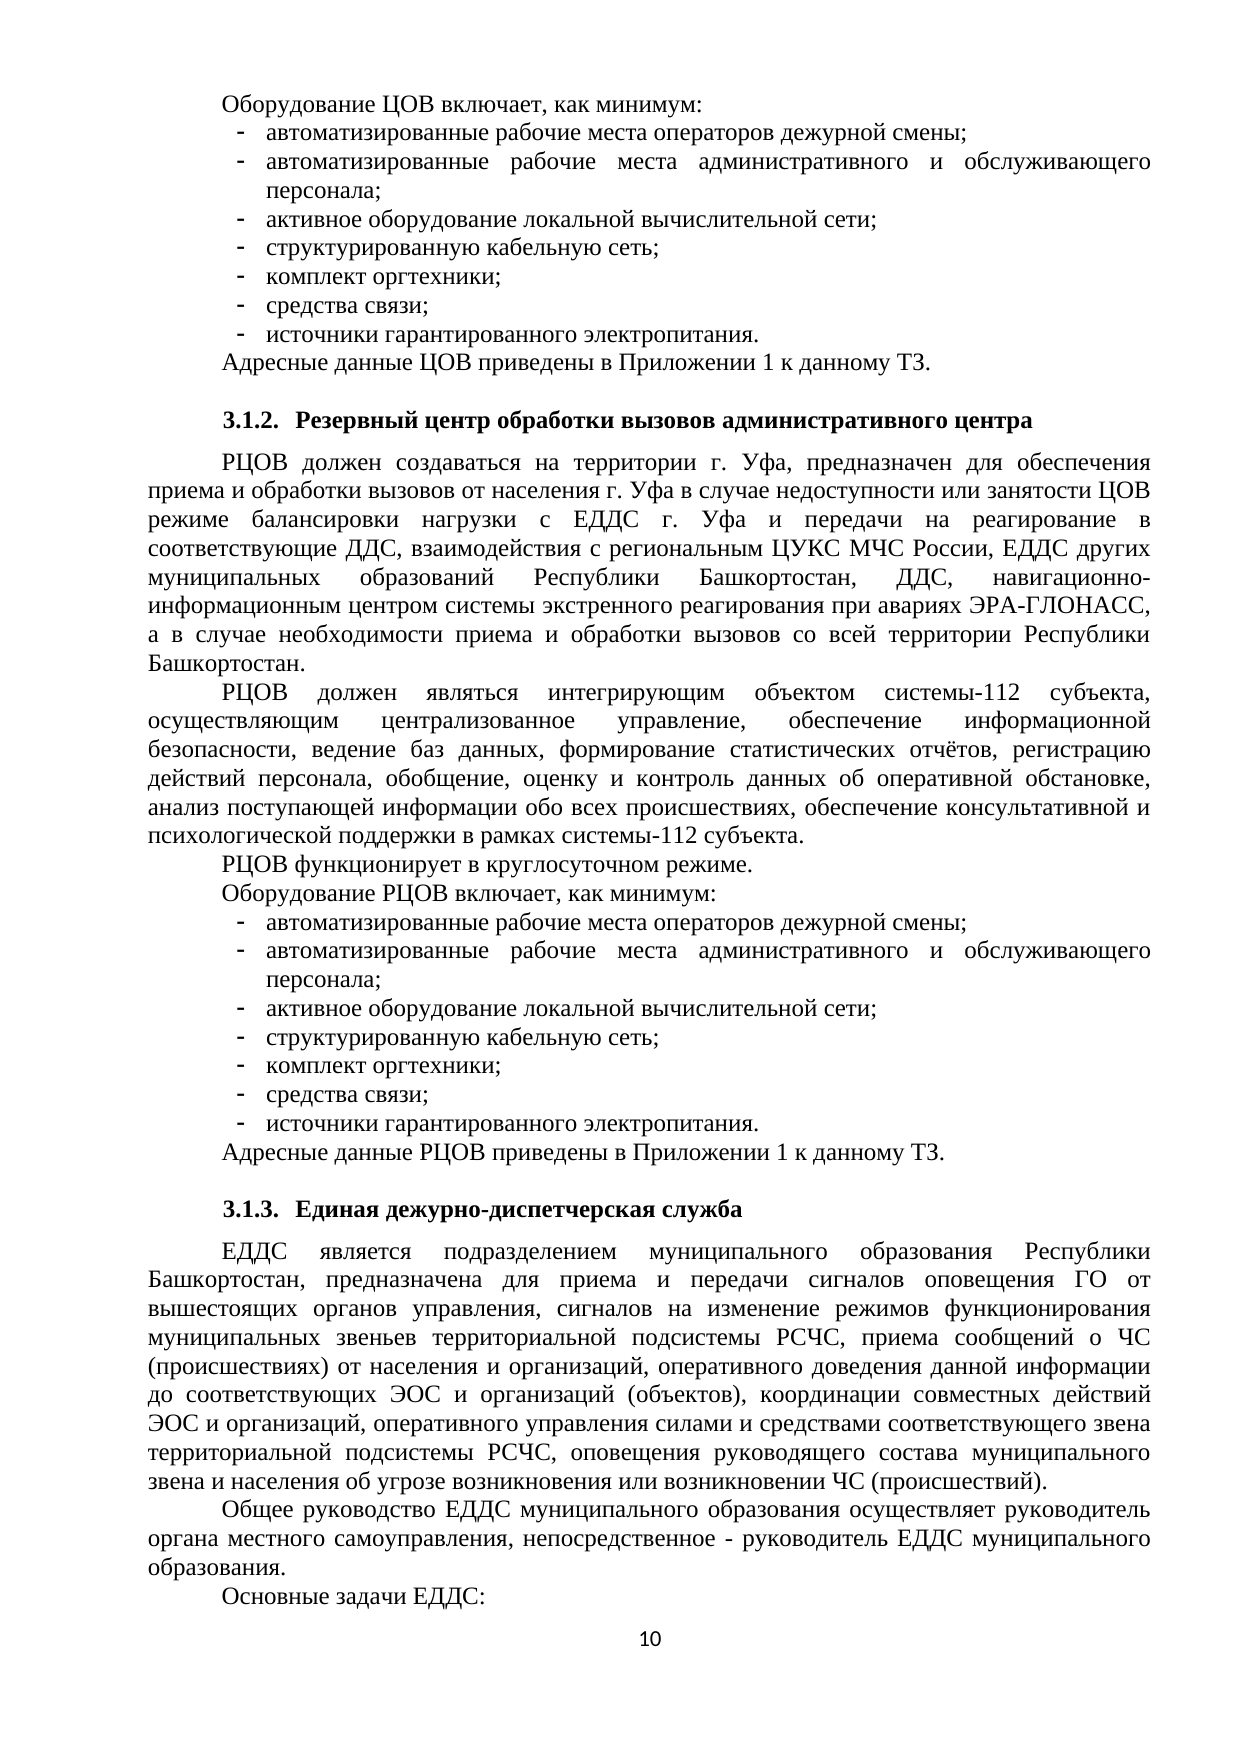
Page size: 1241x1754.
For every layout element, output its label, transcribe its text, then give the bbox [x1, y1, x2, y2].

text Общее руководство ЕДДС муниципального образования осуществляет руководитель органа местного самоуправления, непосредственное - руководитель ЕДДС муниципального образования. [148, 1494, 1152, 1581]
list комплект оргтехники; [236, 1050, 1152, 1079]
text Основные задачи ЕДДС: [148, 1581, 1152, 1609]
text Адресные данные РЦОВ приведены в Приложении 1 к данному ТЗ. [148, 1137, 1152, 1165]
list автоматизированные рабочие места операторов дежурной смены; [236, 907, 1152, 935]
list автоматизированные рабочие места административного и обслуживающего персонала; [236, 146, 1152, 204]
text Оборудование ЦОВ включает, как минимум: [148, 89, 1152, 117]
subtitle Единая дежурно-диспетчерская служба [223, 1194, 1152, 1223]
list активное оборудование локальной вычислительной сети; [236, 204, 1152, 232]
list комплект оргтехники; [236, 261, 1152, 290]
text РЦОВ функционирует в круглосуточном режиме. [148, 849, 1152, 878]
text РЦОВ должен являться интегрирующим объектом системы-112 субъекта, осуществляющим централизованное управление, обеспечение информационной безопасности, ведение баз данных, формирование статистических отчётов, регистрацию действий персонала, обобщение, оценку и контроль данных об оперативной обстановке, анализ поступающей информации обо всех происшествиях, обеспечение консультативной и психологической поддержки в рамках системы-112 субъекта. [148, 677, 1152, 849]
list структурированную кабельную сеть; [236, 232, 1152, 261]
list автоматизированные рабочие места административного и обслуживающего персонала; [236, 935, 1152, 993]
text ЕДДС является подразделением муниципального образования Республики Башкортостан, предназначена для приема и передачи сигналов оповещения ГО от вышестоящих органов управления, сигналов на изменение режимов функционирования муниципальных звеньев территориальной подсистемы РСЧС, приема сообщений о ЧС (происшествиях) от населения и организаций, оперативного доведения данной информации до соответствующих ЭОС и организаций (объектов), координации совместных действий ЭОС и организаций, оперативного управления силами и средствами соответствующего звена территориальной подсистемы РСЧС, оповещения руководящего состава муниципального звена и населения об угрозе возникновения или возникновении ЧС (происшествий). [148, 1236, 1152, 1494]
list средства связи; [236, 1079, 1152, 1108]
list источники гарантированного электропитания. [236, 319, 1152, 347]
list средства связи; [236, 290, 1152, 319]
list активное оборудование локальной вычислительной сети; [236, 993, 1152, 1022]
list структурированную кабельную сеть; [236, 1022, 1152, 1050]
subtitle Резервный центр обработки вызовов административного центра [223, 405, 1152, 434]
list автоматизированные рабочие места операторов дежурной смены; [236, 117, 1152, 146]
text Адресные данные ЦОВ приведены в Приложении 1 к данному ТЗ. [148, 347, 1152, 376]
text РЦОВ должен создаваться на территории г. Уфа, предназначен для обеспечения приема и обработки вызовов от населения г. Уфа в случае недоступности или занятости ЦОВ режиме балансировки нагрузки с ЕДДС г. Уфа и передачи на реагирование в соответствующие ДДС, взаимодействия с региональным ЦУКС МЧС России, ЕДДС других муниципальных образований Республики Башкортостан, ДДС, навигационно-информационным центром системы экстренного реагирования при авариях ЭРА-ГЛОНАСС, а в случае необходимости приема и обработки вызовов со всей территории Республики Башкортостан. [148, 447, 1152, 677]
list источники гарантированного электропитания. [236, 1108, 1152, 1137]
text Оборудование РЦОВ включает, как минимум: [148, 878, 1152, 907]
